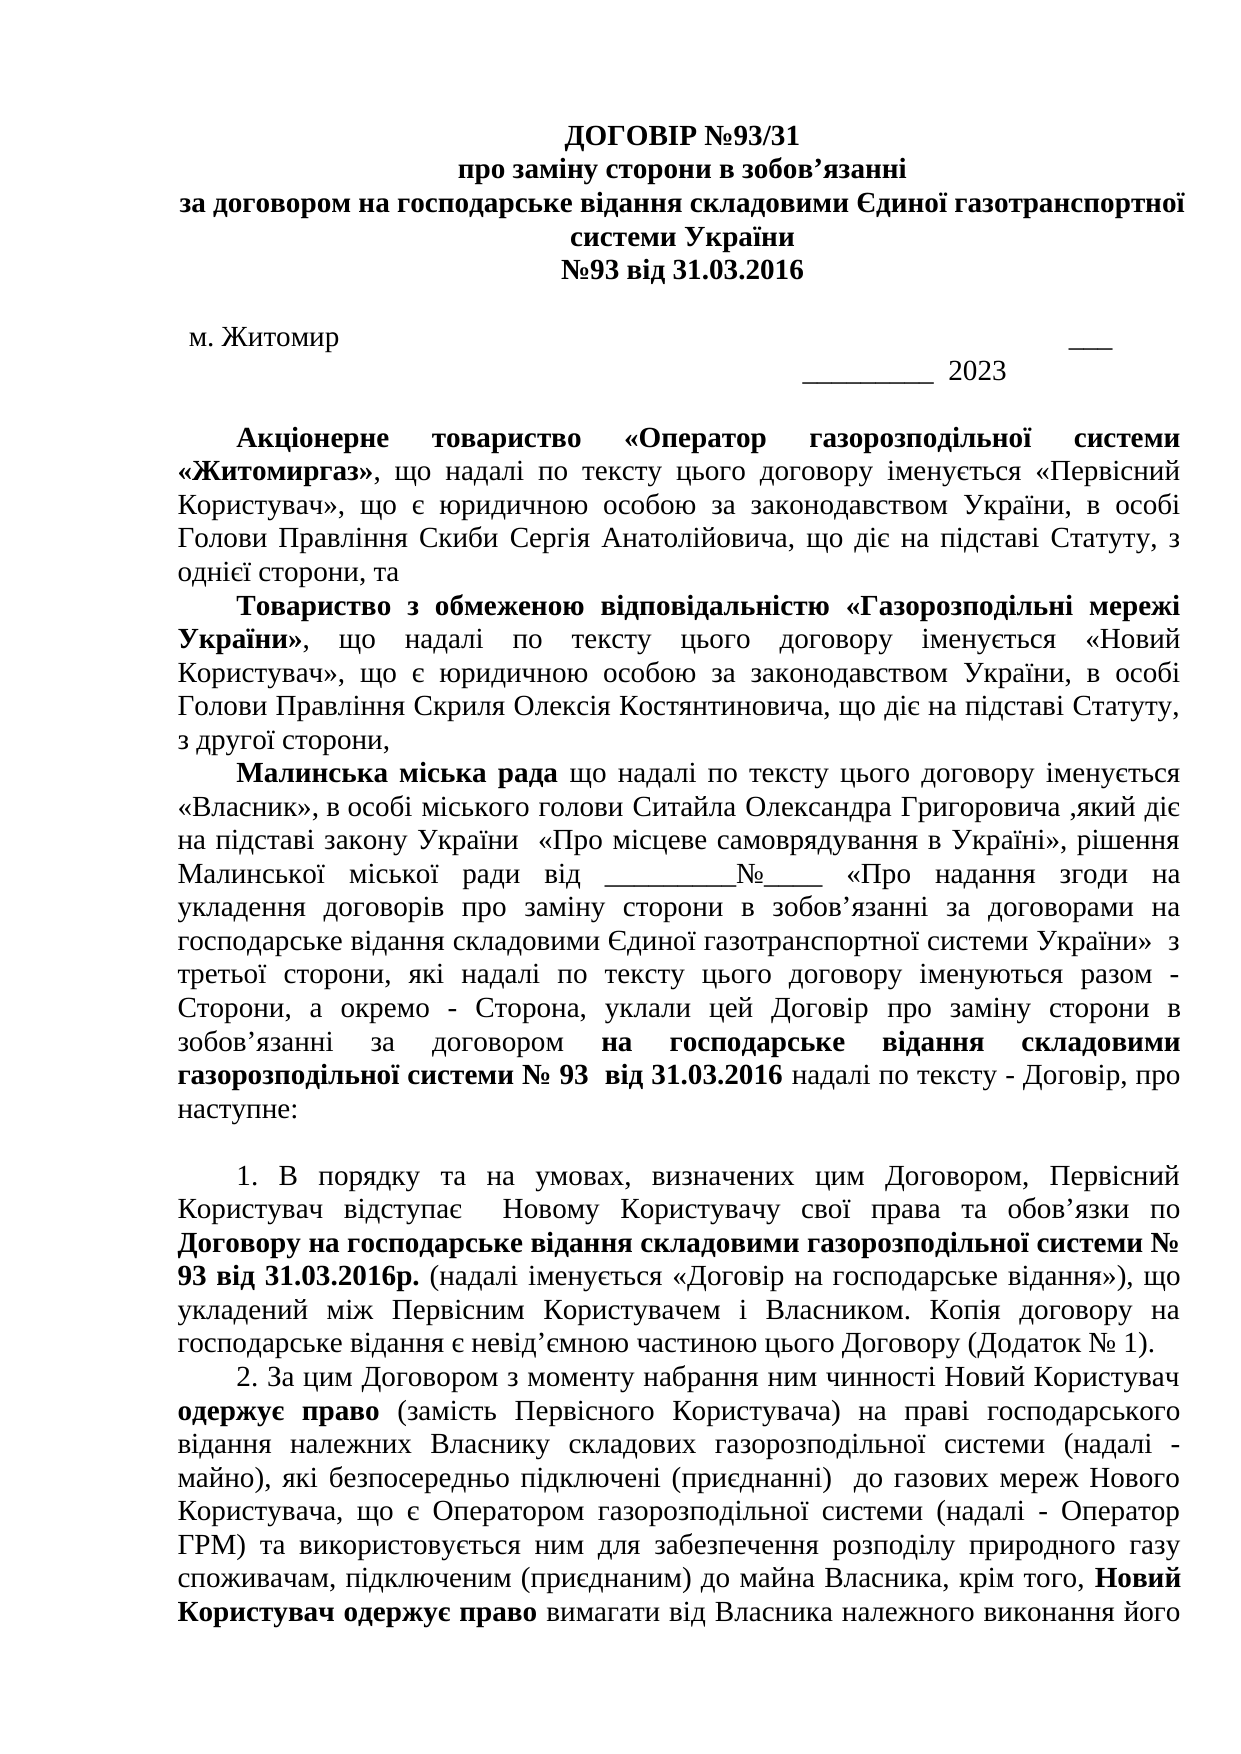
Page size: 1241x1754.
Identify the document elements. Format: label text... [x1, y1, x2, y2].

text Акціонерне товариство «Оператор газорозподільної системи «Житомиргаз», що надалі по тексту цього договору іменується «Первісний Користувач», що є юридичною особою за законодавством України, в особі Голови Правління Скиби Сергія Анатолійовича, що діє на підставі Статуту, з однієї сторони, та [177, 420, 1181, 588]
table_header м. Житомир [177, 319, 627, 386]
text 1. В порядку та на умовах, визначених цим Договором, Первісний Користувач відступає Новому Користувачу свої права та обов’язки по Договору на господарське відання складовими газорозподільної системи № 93 від 31.03.2016р. (надалі іменується «Договір на господарське відання»), що укладений між Первісним Користувачем і Власником. Копія договору на господарське відання є невід’ємною частиною цього Договору (Додаток № 1). [177, 1158, 1181, 1359]
text за договором на господарське відання складовими Єдиної газотранспортної системи України [177, 185, 1187, 252]
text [177, 1359, 1181, 1627]
text №93 від 31.03.2016 [177, 252, 1187, 286]
text ДОГОВІР №93/31 про заміну сторони в зобов’язанні [177, 118, 1187, 185]
text Малинська міська рада що надалі по тексту цього договору іменується «Власник», в особі міського голови Ситайла Олександра Григоровича ,який діє на підставі закону України «Про місцеве самоврядування в Україні», рішення Малинської міської ради від _________№____ «Про надання згоди на укладення договорів про заміну сторони в зобов’язанні за договорами на господарське відання складовими Єдиної газотранспортної системи України» з третьої сторони, які надалі по тексту цього договору іменуються разом - Сторони, а окремо - Сторона, уклали цей Договір про заміну сторони в зобов’язанні за договором на господарське відання складовими газорозподільної системи № 93 від 31.03.2016 надалі по тексту - Договір, про наступне: [177, 755, 1181, 1124]
table_header ____________ 2023 [627, 319, 1181, 386]
text Товариство з обмеженою відповідальністю «Газорозподільні мережі України», що надалі по тексту цього договору іменується «Новий Користувач», що є юридичною особою за законодавством України, в особі Голови Правління Скриля Олексія Костянтиновича, що діє на підставі Статуту, з другої сторони, [177, 588, 1181, 755]
